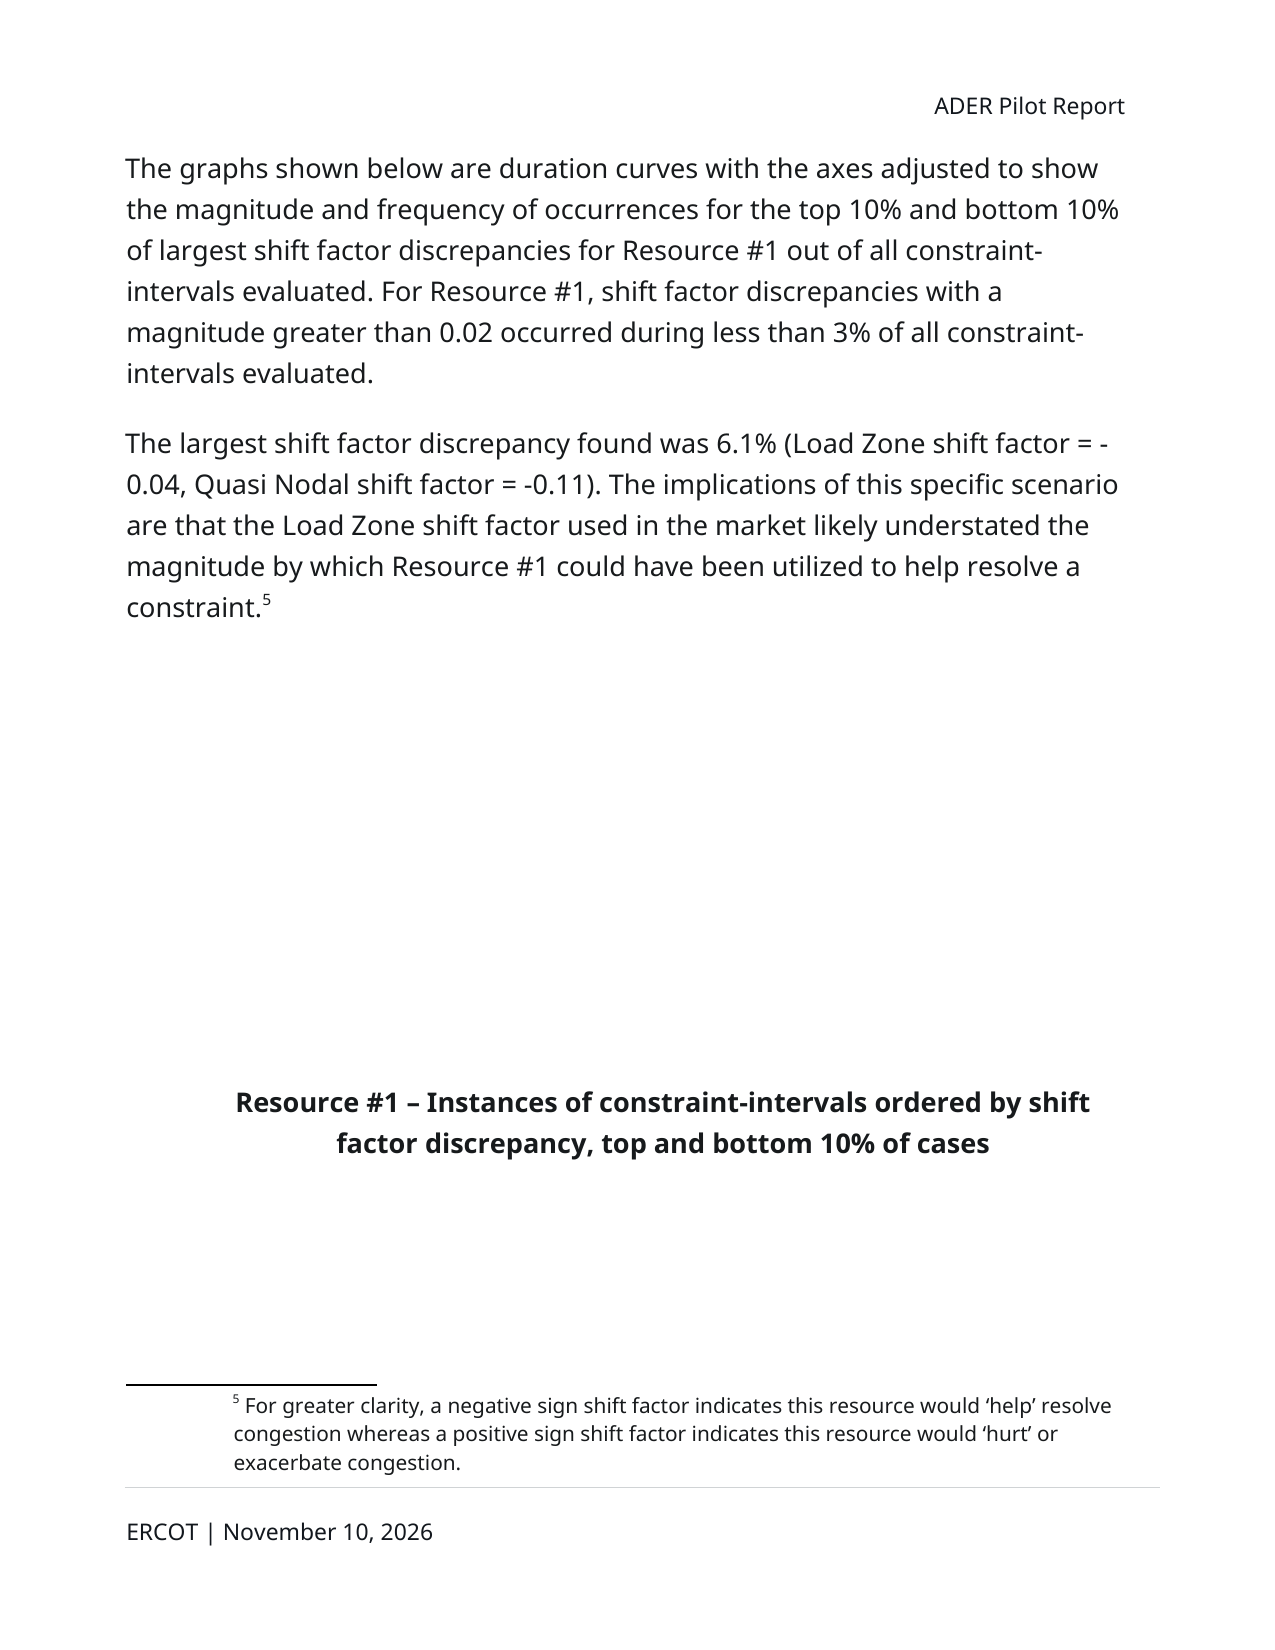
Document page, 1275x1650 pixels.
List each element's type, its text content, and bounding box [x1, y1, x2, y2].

text Resource #1 – Instances of constraint-intervals ordered by shift factor discrepancy, top and bottom 10% of cases [201, 1083, 1125, 1161]
text The graphs shown below are duration curves with the axes adjusted to show the magnitude and frequency of occurrences for the top 10% and bottom 10% of largest shift factor discrepancies for Resource #1 out of all constraint-intervals evaluated. For Resource #1, shift factor discrepancies with a magnitude greater than 0.02 occurred during less than 3% of all constraint-intervals evaluated. [125, 150, 1125, 391]
text The largest shift factor discrepancy found was 6.1% (Load Zone shift factor = -0.04, Quasi Nodal shift factor = -0.11). The implications of this specific scenario are that the Load Zone shift factor used in the market likely understated the magnitude by which Resource #1 could have been utilized to help resolve a constraint. [125, 425, 1125, 625]
